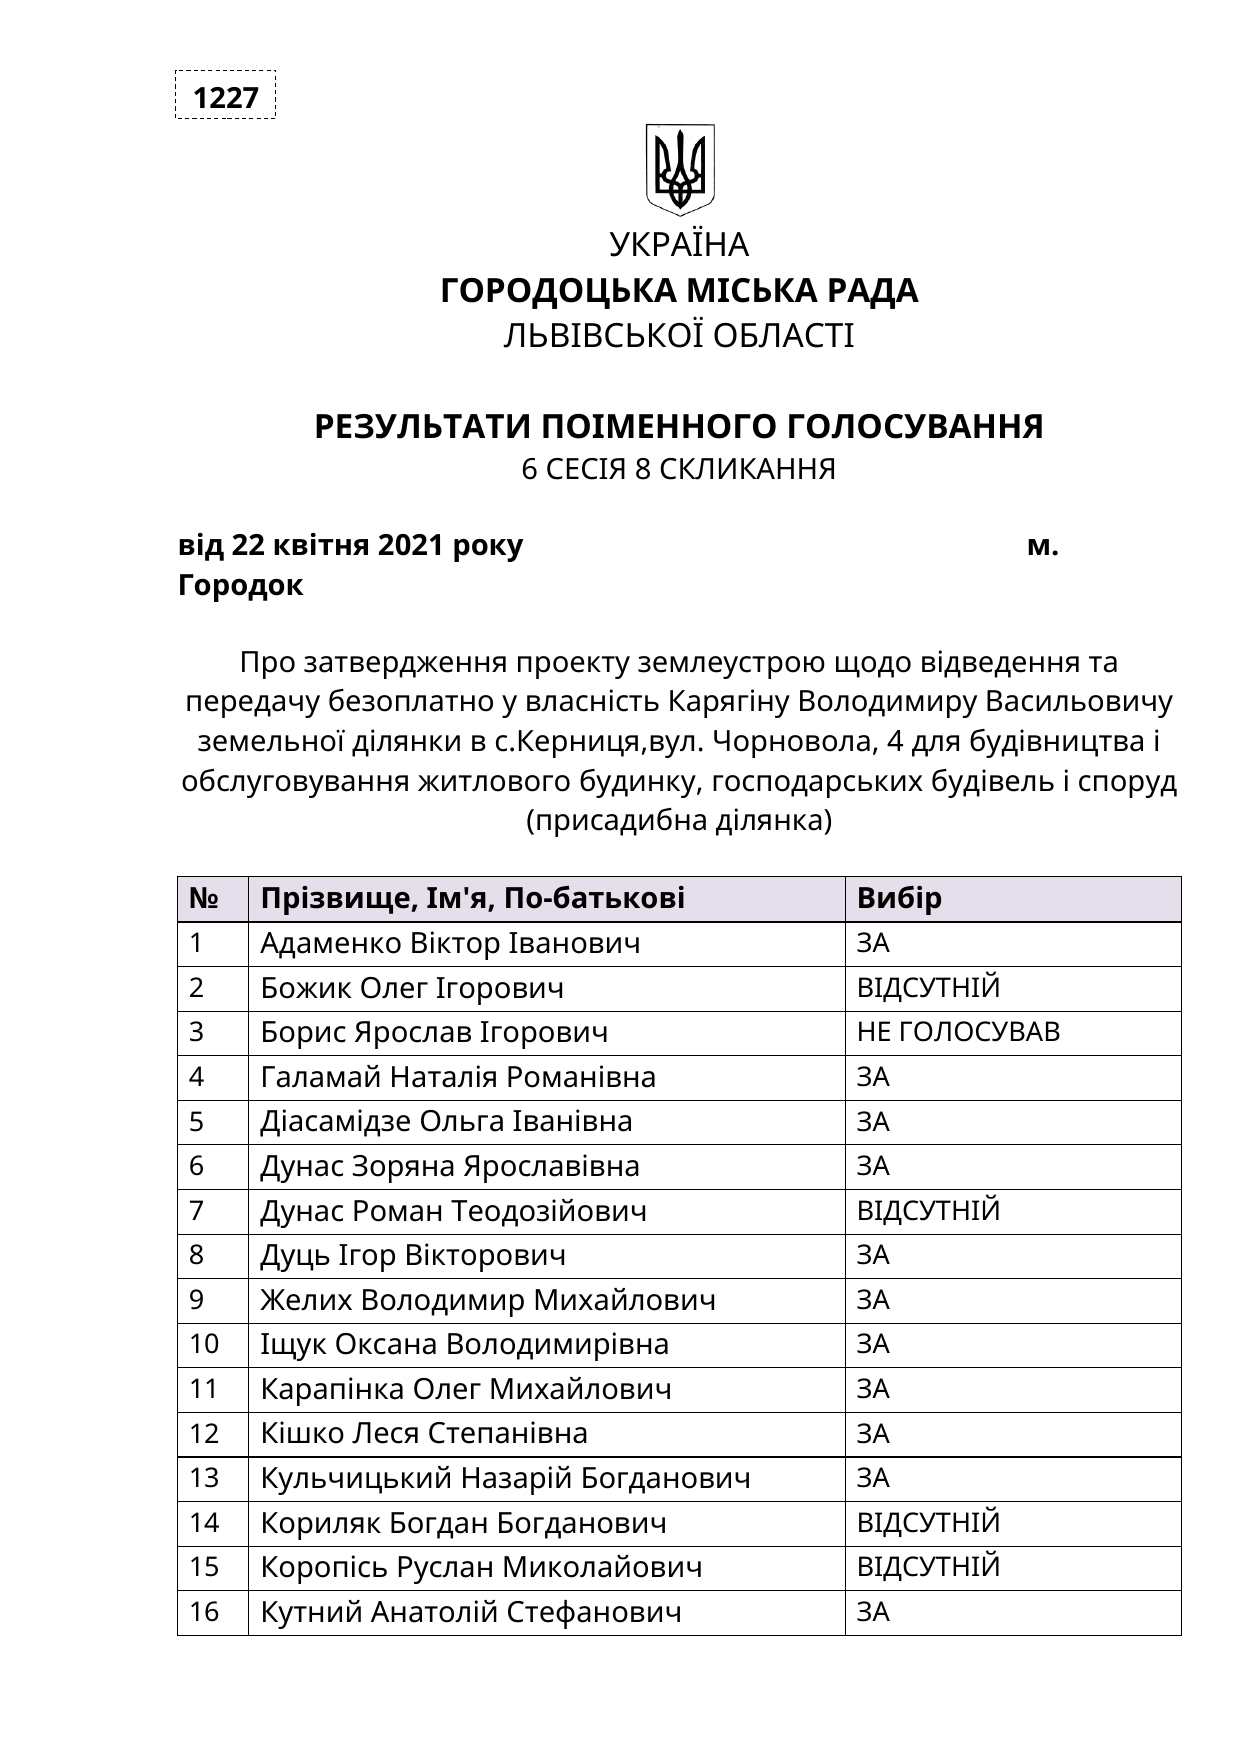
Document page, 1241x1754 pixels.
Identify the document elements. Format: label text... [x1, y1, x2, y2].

table_cell Діасамідзе Ольга Іванівна [249, 1101, 845, 1144]
table_cell ЗА [846, 1324, 1181, 1367]
table_cell 12 [178, 1413, 248, 1456]
table_cell Коропісь Руслан Миколайович [249, 1547, 845, 1590]
table_cell ЗА [846, 1591, 1181, 1635]
table_header Вибір [846, 877, 1181, 921]
table_cell 11 [178, 1368, 248, 1412]
table_cell 7 [178, 1190, 248, 1233]
table_cell Кульчицький Назарій Богданович [249, 1458, 845, 1501]
table_cell Кішко Леся Степанівна [249, 1413, 845, 1456]
table_cell Кориляк Богдан Богданович [249, 1502, 845, 1546]
table_cell ЗА [846, 1101, 1181, 1144]
table_cell Адаменко Віктор Іванович [249, 923, 845, 966]
table_cell ЗА [846, 1235, 1181, 1278]
table_cell Дунас Зоряна Ярославівна [249, 1145, 845, 1189]
table_cell ВІДСУТНІЙ [846, 1190, 1181, 1233]
table_cell Галамай Наталія Романівна [249, 1056, 845, 1100]
table_cell Борис Ярослав Ігорович [249, 1012, 845, 1055]
table_cell ВІДСУТНІЙ [846, 1502, 1181, 1546]
table_header № [178, 877, 248, 921]
table_cell Дуць Ігор Вікторович [249, 1235, 845, 1278]
table_header Прізвище, Ім'я, По-батькові [249, 877, 845, 921]
table_cell 10 [178, 1324, 248, 1367]
table_cell ВІДСУТНІЙ [846, 1547, 1181, 1590]
table_cell ВІДСУТНІЙ [846, 967, 1181, 1011]
table_cell ЗА [846, 1413, 1181, 1456]
text 6 СЕСІЯ 8 СКЛИКАННЯ [177, 448, 1181, 488]
text РЕЗУЛЬТАТИ ПОІМЕННОГО ГОЛОСУВАННЯ [177, 403, 1181, 448]
table_cell НЕ ГОЛОСУВАВ [846, 1012, 1181, 1055]
text ГОРОДОЦЬКА МІСЬКА РАДА [177, 266, 1181, 312]
table_cell 8 [178, 1235, 248, 1278]
table_cell 1 [178, 923, 248, 966]
table_cell 13 [178, 1458, 248, 1501]
table_cell Іщук Оксана Володимирівна [249, 1324, 845, 1367]
table_cell Дунас Роман Теодозійович [249, 1190, 845, 1233]
table_cell ЗА [846, 1279, 1181, 1323]
text УКРАЇНА [177, 221, 1181, 266]
picture [633, 118, 726, 221]
table_cell 15 [178, 1547, 248, 1590]
table_cell ЗА [846, 1145, 1181, 1189]
table_cell 2 [178, 967, 248, 1011]
table_cell ЗА [846, 1458, 1181, 1501]
table_cell 5 [178, 1101, 248, 1144]
table_cell ЗА [846, 1368, 1181, 1412]
table_cell Кутний Анатолій Стефанович [249, 1591, 845, 1635]
table_cell 9 [178, 1279, 248, 1323]
table_cell 16 [178, 1591, 248, 1635]
table_cell 4 [178, 1056, 248, 1100]
table_cell ЗА [846, 1056, 1181, 1100]
table_cell 3 [178, 1012, 248, 1055]
table_cell Божик Олег Ігорович [249, 967, 845, 1011]
table_cell 14 [178, 1502, 248, 1546]
table_cell Желих Володимир Михайлович [249, 1279, 845, 1323]
table_cell Карапінка Олег Михайлович [249, 1368, 845, 1412]
text від 22 квітня 2021 року м. Городок [177, 525, 1181, 604]
text ЛЬВІВСЬКОЇ ОБЛАСТІ [177, 312, 1181, 357]
text Про затвердження проекту землеустрою щодо відведення та передачу безоплатно у власність Карягіну Володимиру Васильовичу земельної ділянки в с.Керниця,вул. Чорновола, 4 для будівництва і обслуговування житлового будинку, господарських будівель і споруд (присадибна ділянка) [177, 641, 1181, 839]
table_cell 6 [178, 1145, 248, 1189]
table_cell ЗА [846, 923, 1181, 966]
